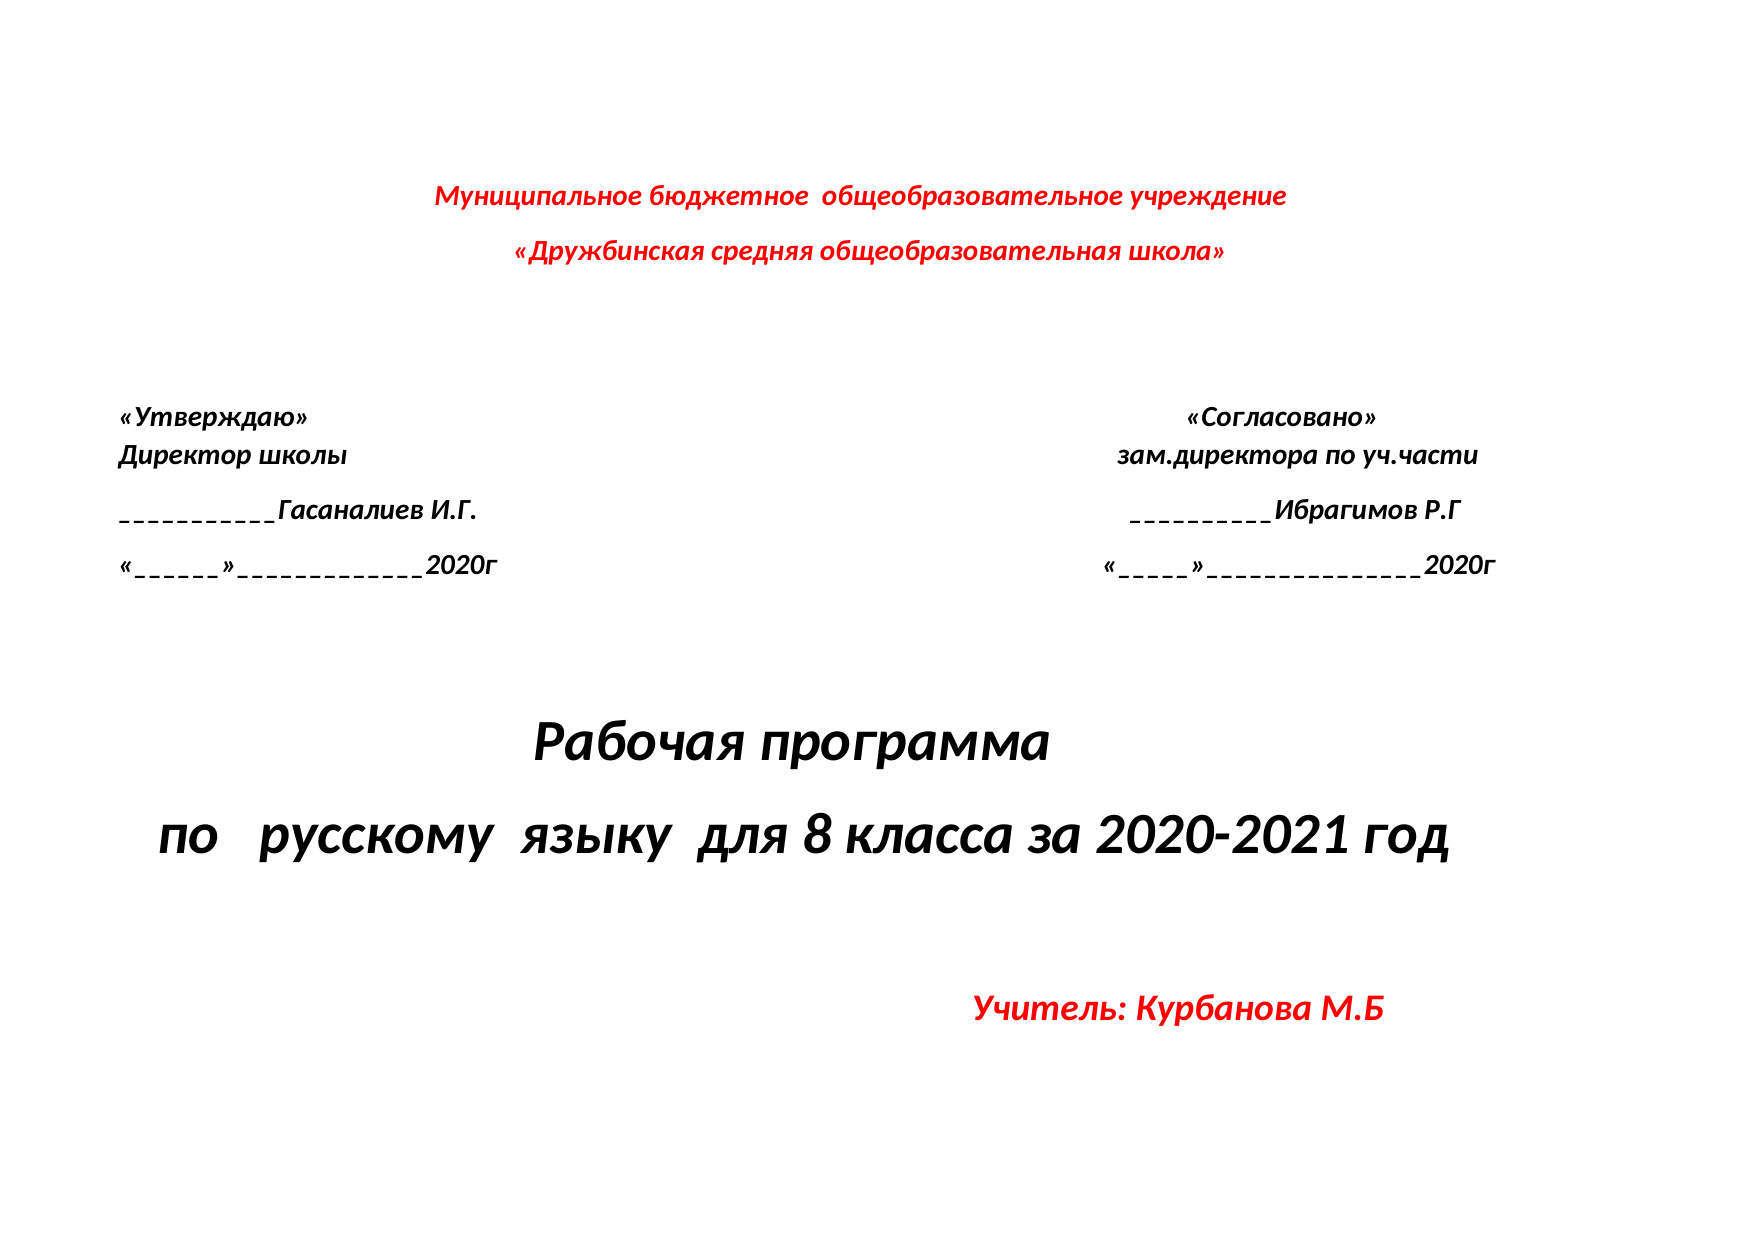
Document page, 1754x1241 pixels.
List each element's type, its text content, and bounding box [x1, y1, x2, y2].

text «______»_____________2020г «_____»_______________2020г [118, 546, 1636, 582]
text Учитель: Курбанова М.Б [118, 984, 1636, 1030]
text Муниципальное бюджетное общеобразовательное учреждение [118, 177, 1636, 213]
text ___________Гасаналиев И.Г. __________Ибрагимов Р.Г [118, 491, 1636, 527]
text «Дружбинская средняя общеобразовательная школа» [118, 232, 1636, 268]
text «Утверждаю» «Согласовано» Директор школы зам.директора по уч.части [118, 398, 1636, 472]
text по русскому языку для 8 класса за 2020-2021 год [118, 797, 1636, 868]
text Рабочая программа [118, 703, 1636, 774]
